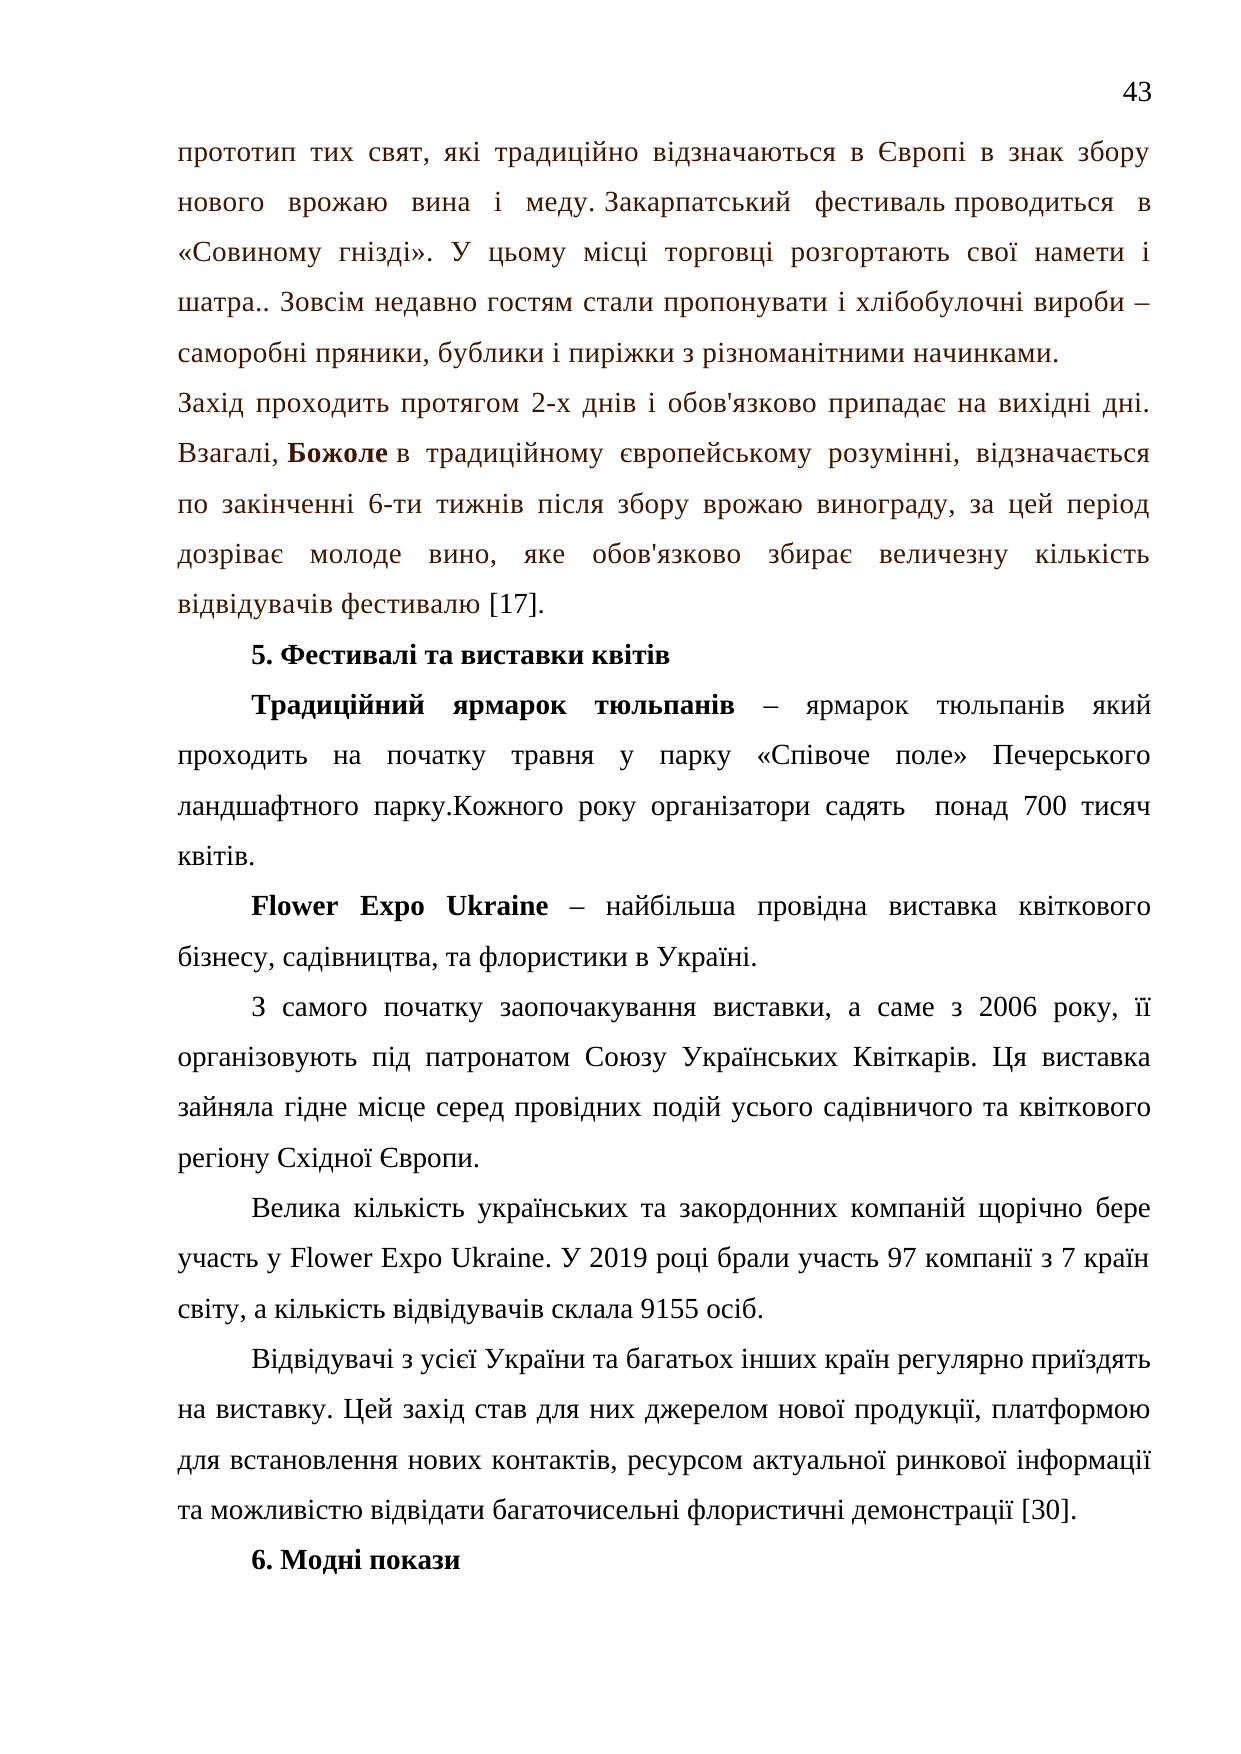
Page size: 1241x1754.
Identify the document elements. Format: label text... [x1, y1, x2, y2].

text Flower Expo Ukraine – найбільша провідна виставка квіткового бізнесу, садівництва, та флористики в Україні. [177, 888, 1152, 972]
text 6. Модні покази [177, 1542, 1152, 1576]
text Відвідувачі з усієї України та багатьох інших країн регулярно приїздять на виставку. Цей захід став для них джерелом нової продукції, платформою для встановлення нових контактів, ресурсом актуальної ринкової інформації та можливістю відвідати багаточисельні флористичні демонстрації [30]. [177, 1341, 1152, 1526]
text Традиційний ярмарок тюльпанів – ярмарок тюльпанів який проходить на початку травня у парку «Співоче поле» Печерського ландшафтного парку.Кожного року організатори садять понад 700 тисяч квітів. [177, 687, 1152, 872]
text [177, 134, 1152, 368]
text Велика кількість українських та закордонних компаній щорічно бере участь у Flower Expo Ukraine. У 2019 році брали участь 97 компанії з 7 країн світу, а кількість відвідувачів склала 9155 осіб. [177, 1190, 1152, 1324]
text З самого початку заопочакування виставки, а саме з 2006 року, її організовують під патронатом Союзу Українських Квіткарів. Ця виставка зайняла гідне місце серед провідних подій усього садівничого та квіткового регіону Східної Європи. [177, 989, 1152, 1173]
text 5. Фестивалі та виставки квітів [177, 637, 1152, 670]
text Захід проходить протягом 2-х днів і обов'язково припадає на вихідні дні. Взагалі, Божоле в традиційному європейському розумінні, відзначається по закінченні 6-ти тижнів після збору врожаю винограду, за цей період дозріває молоде вино, яке обов'язково збирає величезну кількість відвідувачів фестивалю [17]. [177, 385, 1152, 620]
